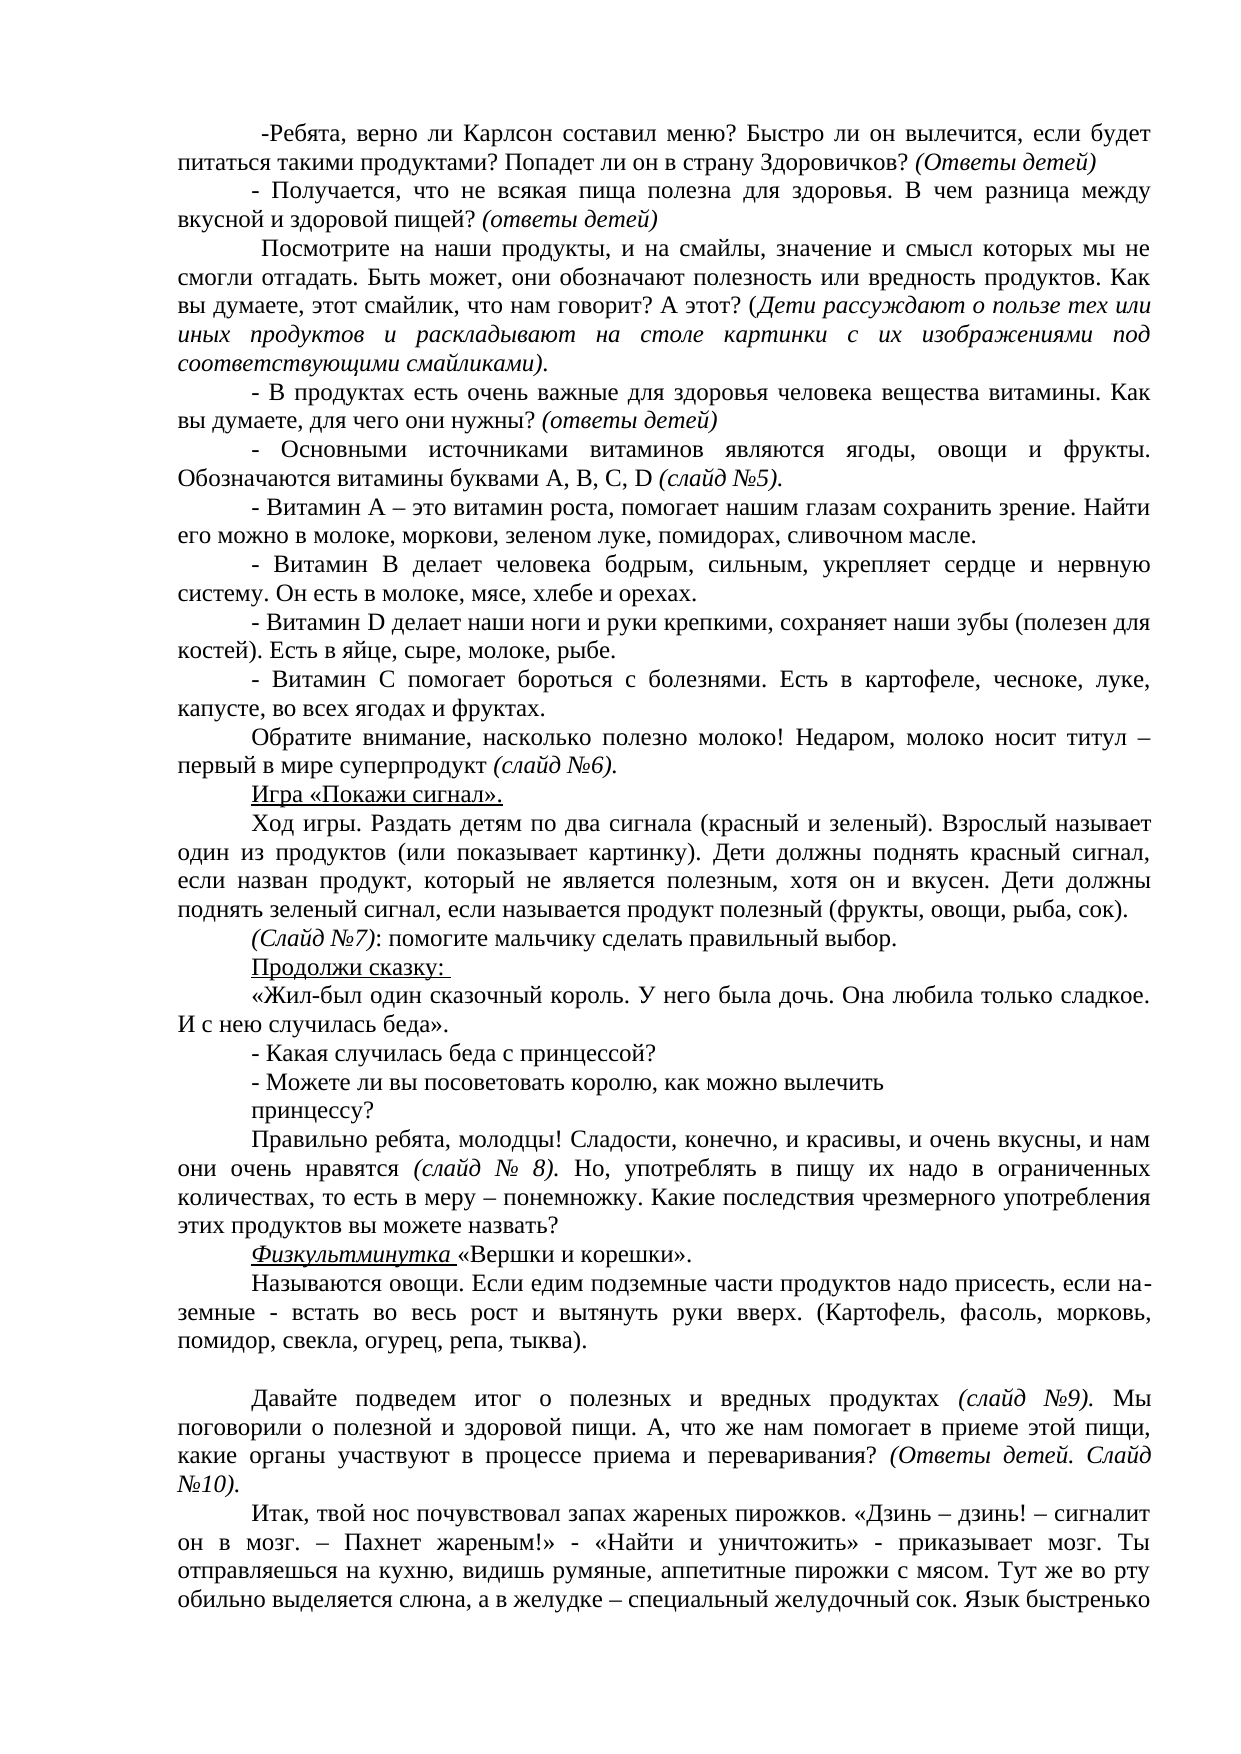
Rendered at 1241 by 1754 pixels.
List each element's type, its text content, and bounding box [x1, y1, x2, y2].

text Игра «Покажи сигнал». [177, 779, 1152, 808]
text - Основными источниками витаминов являются ягоды, овощи и фрукты. Обозначаются витамины буквами А, В, С, D (слайд №5). [177, 434, 1152, 492]
text - Можете ли вы посоветовать королю, как можно вылечить [177, 1067, 1152, 1096]
text Называются овощи. Если едим подземные части продуктов надо присесть, если наземные - встать во весь рост и вытянуть руки вверх. (Картофель, фасоль, морковь, помидор, свекла, огурец, репа, тыква). [177, 1268, 1152, 1354]
text Продолжи сказку: [177, 952, 1152, 981]
text - Витамин В делает человека бодрым, сильным, укрепляет сердце и нервную систему. Он есть в молоке, мясе, хлебе и орехах. [177, 549, 1152, 607]
text (Слайд №7): помогите мальчику сделать правильный выбор. [177, 923, 1152, 952]
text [177, 1498, 1152, 1613]
text принцессу? [177, 1096, 1152, 1124]
text Обратите внимание, насколько полезно молоко! Недаром, молоко носит титул – первый в мире суперпродукт (слайд №6). [177, 722, 1152, 779]
text Ход игры. Раздать детям по два сигнала (красный и зеленый). Взрослый называет один из продуктов (или показывает картинку). Дети должны поднять красный сигнал, если назван продукт, который не является полезным, хотя он и вкусен. Дети должны поднять зеленый сигнал, если называется продукт полезный (фрукты, овощи, рыба, сок). [177, 808, 1152, 923]
text Давайте подведем итог о полезных и вредных продуктах (слайд №9). Мы поговорили о полезной и здоровой пищи. А, что же нам помогает в приеме этой пищи, какие органы участвуют в процессе приема и переваривания? (Ответы детей. Слайд №10). [177, 1383, 1152, 1498]
text - Витамин А – это витамин роста, помогает нашим глазам сохранить зрение. Найти его можно в молоке, моркови, зеленом луке, помидорах, сливочном масле. [177, 492, 1152, 549]
text - Витамин С помогает бороться с болезнями. Есть в картофеле, чесноке, луке, капусте, во всех ягодах и фруктах. [177, 664, 1152, 722]
text - Витамин D делает наши ноги и руки крепкими, сохраняет наши зубы (полезен для костей). Есть в яйце, сыре, молоке, рыбе. [177, 607, 1152, 664]
text -Ребята, верно ли Карлсон составил меню? Быстро ли он вылечится, если будет питаться такими продуктами? Попадет ли он в страну Здоровичков? (Ответы детей) [177, 118, 1152, 176]
text - Какая случилась беда с принцессой? [177, 1038, 1152, 1067]
text Физкультминутка «Вершки и корешки». [177, 1239, 1152, 1268]
text Правильно ребята, молодцы! Сладости, конечно, и красивы, и очень вкусны, и нам они очень нравятся (слайд № 8). Но, употреблять в пищу их надо в ограниченных количествах, то есть в меру – понемножку. Какие последствия чрезмерного употребления этих продуктов вы можете назвать? [177, 1124, 1152, 1239]
text «Жил-был один сказочный король. У него была дочь. Она любила только сладкое. И с нею случилась беда». [177, 981, 1152, 1038]
text - Получается, что не всякая пища полезна для здоровья. В чем разница между вкусной и здоровой пищей? (ответы детей) [177, 176, 1152, 233]
text Посмотрите на наши продукты, и на смайлы, значение и смысл которых мы не смогли отгадать. Быть может, они обозначают полезность или вредность продуктов. Как вы думаете, этот смайлик, что нам говорит? А этот? (Дети рассуждают о пользе тех или иных продуктов и раскладывают на столе картинки с их изображениями под соответствующими смайликами). [177, 233, 1152, 377]
text - В продуктах есть очень важные для здоровья человека вещества витамины. Как вы думаете, для чего они нужны? (ответы детей) [177, 377, 1152, 434]
